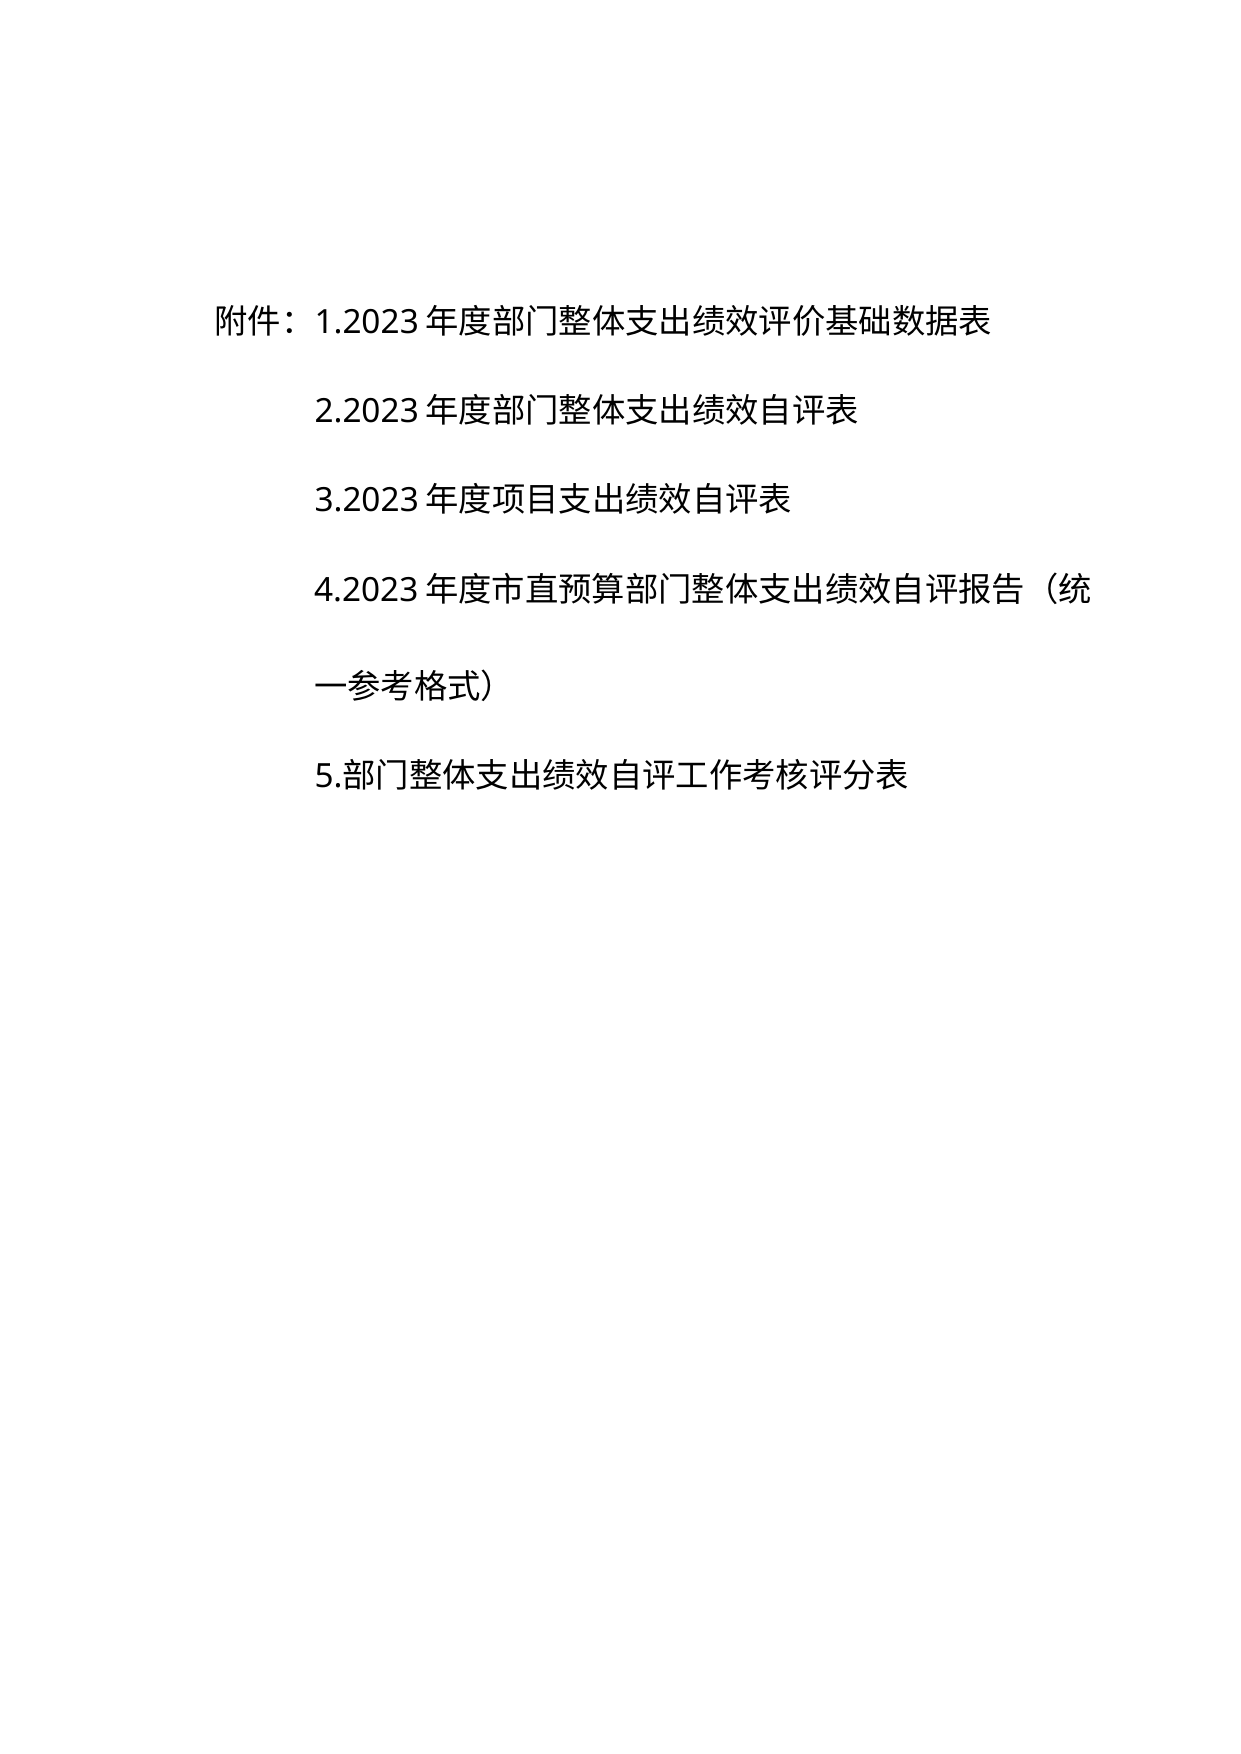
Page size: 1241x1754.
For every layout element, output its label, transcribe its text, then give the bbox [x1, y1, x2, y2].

text 5.部门整体支出绩效自评工作考核评分表 [148, 741, 1093, 806]
text 4.2023年度市直预算部门整体支出绩效自评报告（统一参考格式） [314, 554, 1093, 717]
text 3.2023年度项目支出绩效自评表 [148, 465, 1093, 530]
text 附件：1.2023年度部门整体支出绩效评价基础数据表 [148, 287, 1093, 352]
text 2.2023年度部门整体支出绩效自评表 [148, 376, 1093, 441]
